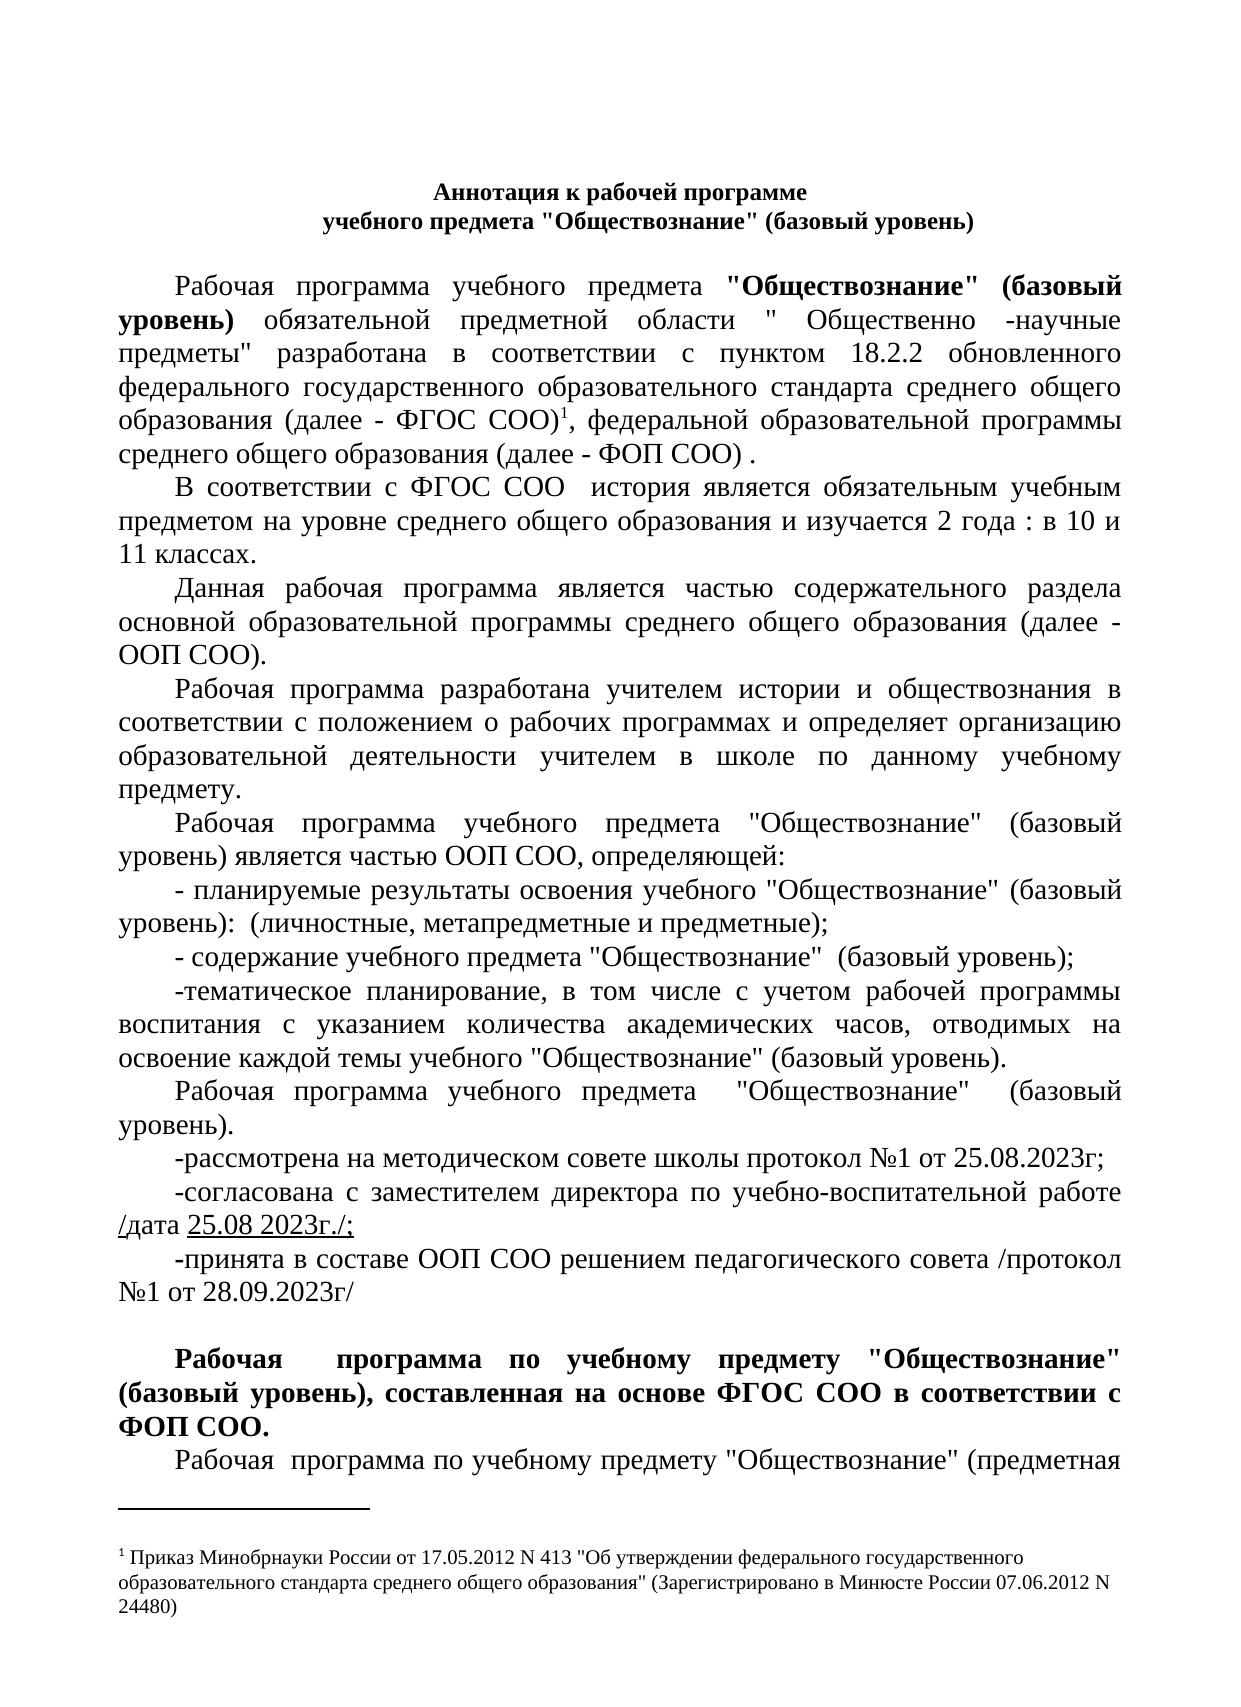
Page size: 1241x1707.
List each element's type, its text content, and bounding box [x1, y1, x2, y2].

text - содержание учебного предмета "Обществознание" (базовый уровень); [118, 939, 1122, 973]
text Рабочая программа по учебному предмету "Обществознание" (базовый уровень), составленная на основе ФГОС СОО в соответствии с ФОП СОО. [118, 1342, 1122, 1442]
text -согласована с заместителем директора по учебно-воспитательной работе /дата 25.08 2023г./; [118, 1174, 1122, 1241]
text -тематическое планирование, в том числе с учетом рабочей программы воспитания с указанием количества академических часов, отводимых на освоение каждой темы учебного "Обществознание" (базовый уровень). [118, 973, 1122, 1073]
text Аннотация к рабочей программе [118, 177, 1122, 206]
text - планируемые результаты освоения учебного "Обществознание" (базовый уровень): (личностные, метапредметные и предметные); [118, 872, 1122, 939]
text Рабочая программа разработана учителем истории и обществознания в соответствии с положением о рабочих программах и определяет организацию образовательной деятельности учителем в школе по данному учебному предмету. [118, 671, 1122, 805]
text Рабочая программа учебного предмета "Обществознание" (базовый уровень). [118, 1073, 1122, 1140]
text В соответствии с ФГОС СОО история является обязательным учебным предметом на уровне среднего общего образования и изучается 2 года : в 10 и 11 классах. [118, 469, 1122, 570]
text -принята в составе ООП СОО решением педагогического совета /протокол №1 от 28.09.2023г/ [118, 1241, 1122, 1308]
text -рассмотрена на методическом совете школы протокол №1 от 25.08.2023г; [118, 1140, 1122, 1174]
text Рабочая программа учебного предмета "Обществознание" (базовый уровень) является частью ООП СОО, определяющей: [118, 805, 1122, 872]
text Данная рабочая программа является частью содержательного раздела основной образовательной программы среднего общего образования (далее - ООП СОО). [118, 570, 1122, 671]
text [118, 1442, 1122, 1476]
text Рабочая программа учебного предмета "Обществознание" (базовый уровень) обязательной предметной области " Общественно -научные предметы" разработана в соответствии с пунктом 18.2.2 обновленного федерального государственного образовательного стандарта среднего общего образования (далее - ФГОС СОО), федеральной образовательной программы среднего общего образования (далее - ФОП СОО) . [118, 268, 1122, 469]
text учебного предмета "Обществознание" (базовый уровень) [118, 206, 1122, 235]
